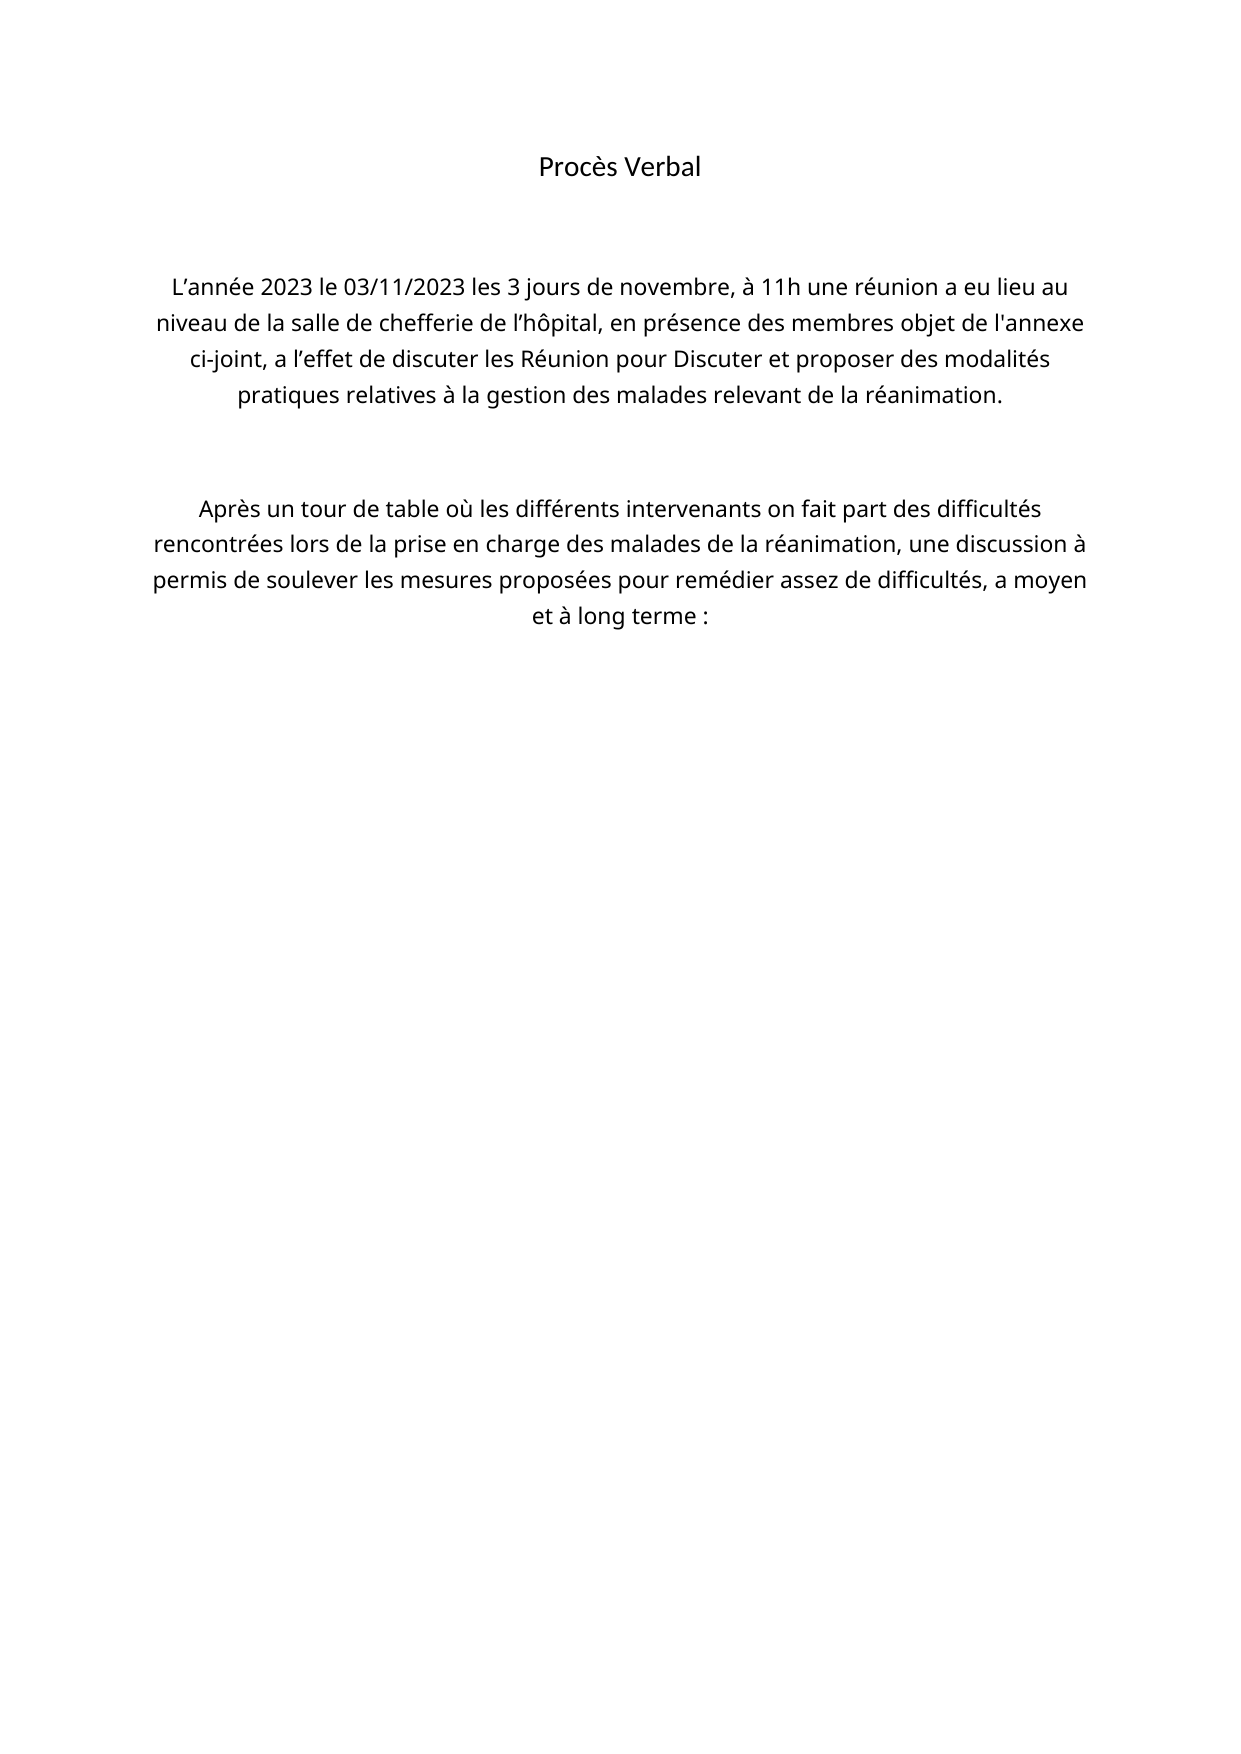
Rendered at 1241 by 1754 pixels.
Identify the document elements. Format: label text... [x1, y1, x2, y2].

text L’année 2023 le 03/11/2023 les 3 jours de novembre, à 11h une réunion a eu lieu au niveau de la salle de chefferie de l’hôpital, en présence des membres objet de l'annexe ci-joint, a l’effet de discuter les Réunion pour Discuter et proposer des modalités pratiques relatives à la gestion des malades relevant de la réanimation. [148, 271, 1093, 410]
text Après un tour de table où les différents intervenants on fait part des difficultés rencontrées lors de la prise en charge des malades de la réanimation, une discussion à permis de soulever les mesures proposées pour remédier assez de difficultés, a moyen et à long terme : [148, 492, 1093, 632]
text Procès Verbal [148, 148, 1093, 183]
